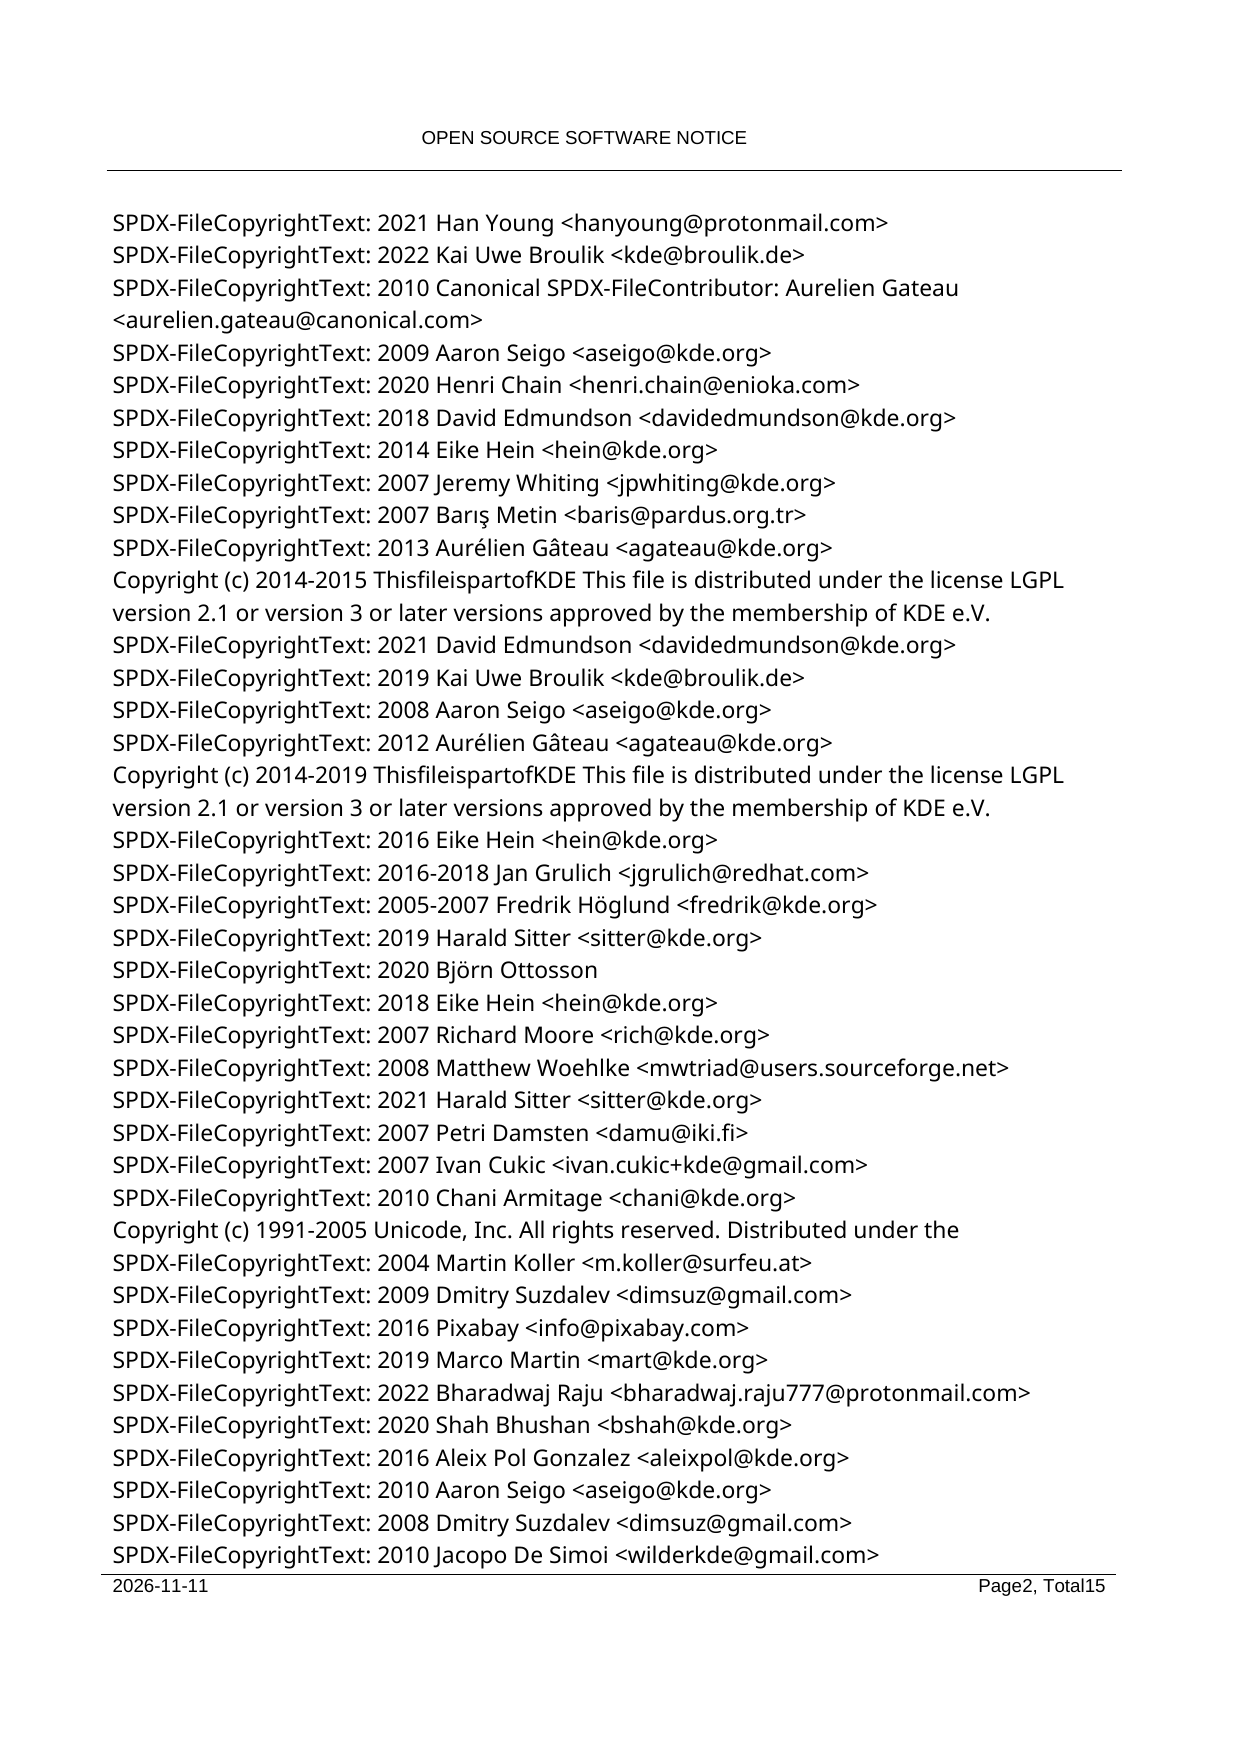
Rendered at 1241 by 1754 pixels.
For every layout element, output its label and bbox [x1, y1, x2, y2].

text [112, 206, 1128, 1571]
